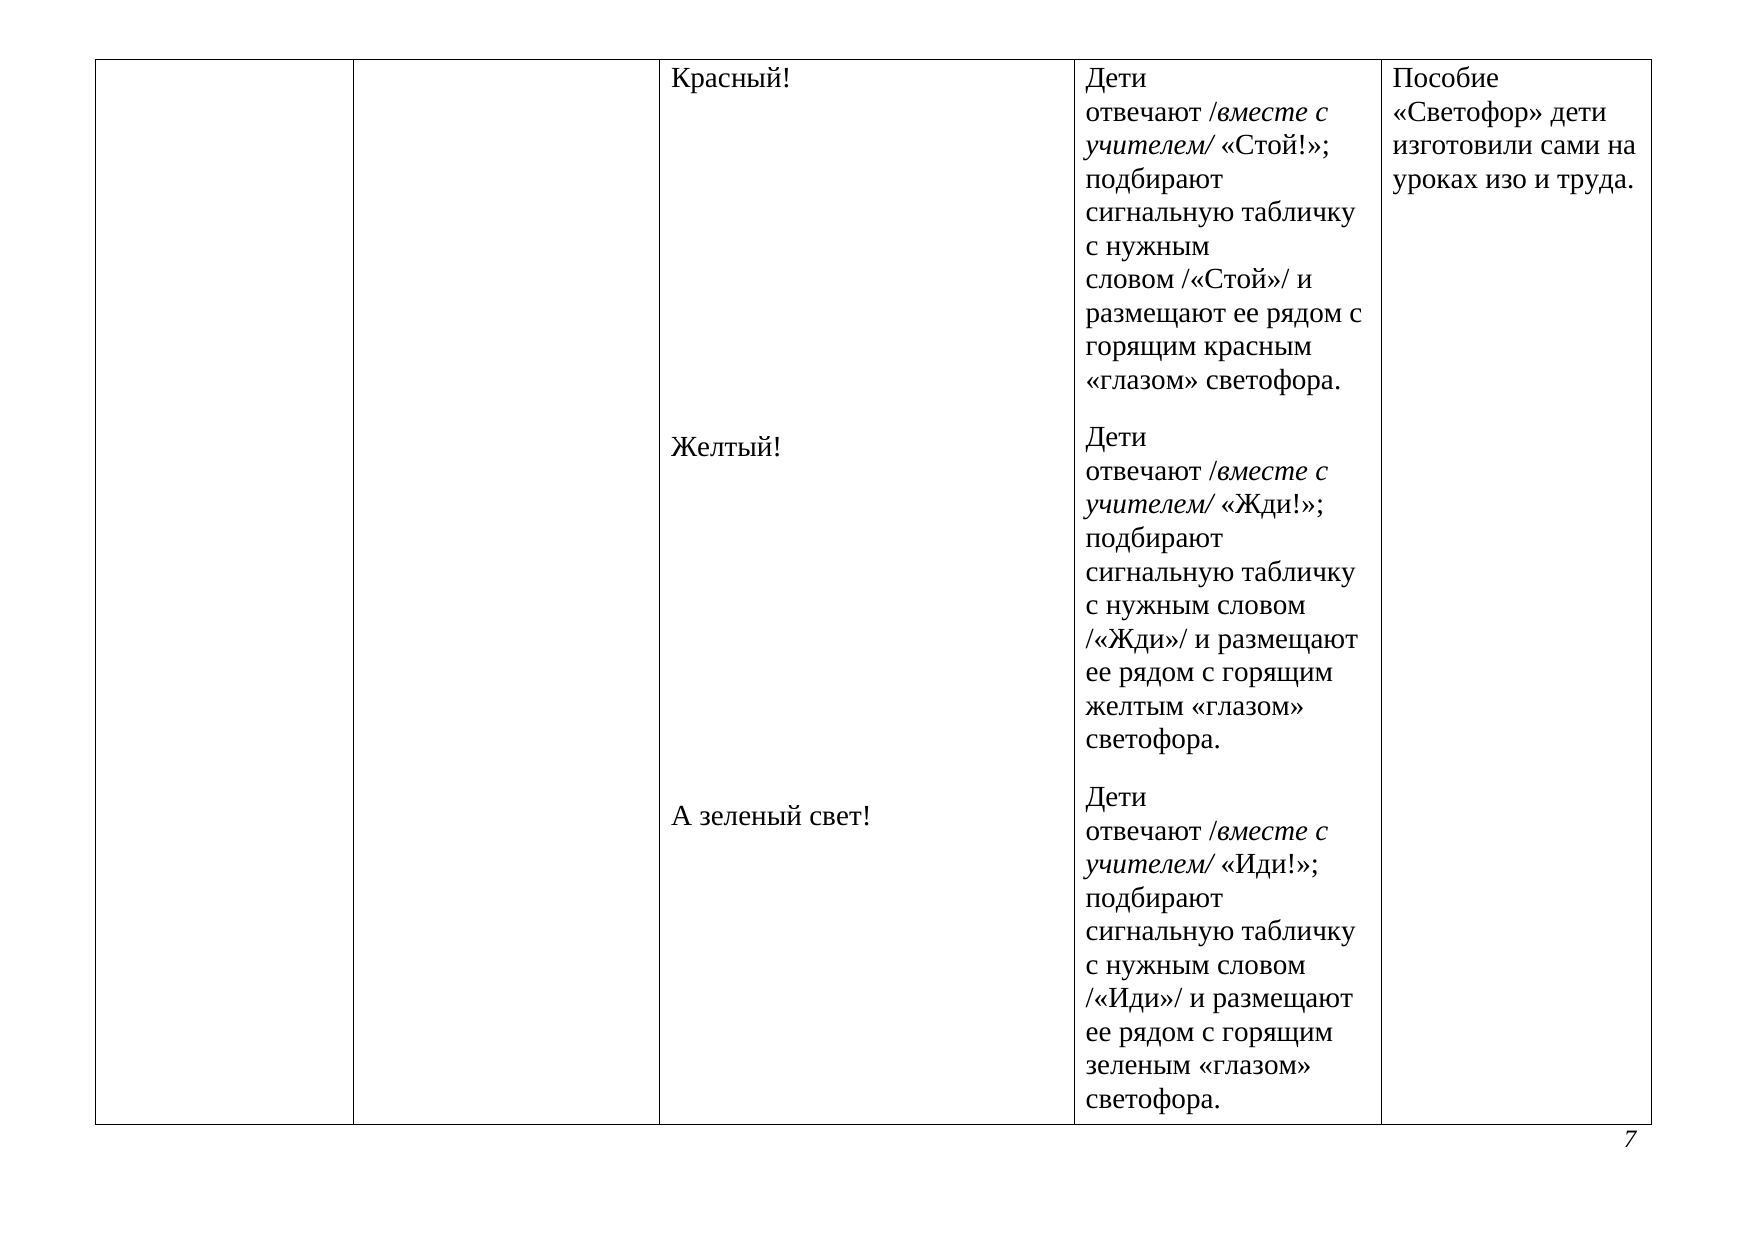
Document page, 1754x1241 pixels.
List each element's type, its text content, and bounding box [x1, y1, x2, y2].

table_cell Красный! Желтый! А зеленый свет! [660, 60, 1074, 1124]
table_cell [96, 60, 353, 1124]
table_cell Пособие «Светофор» дети изготовили сами на уроках изо и труда. [1382, 60, 1651, 1124]
table_cell Дети отвечают /вместе с учителем/ «Стой!»; подбирают сигнальную табличку с нужным словом /«Стой»/ и размещают ее рядом с горящим красным «глазом» светофора. Дети отвечают /вместе с учителем/ «Жди!»; подбирают сигнальную табличку с нужным словом /«Жди»/ и размещают ее рядом с горящим желтым «глазом» светофора. Дети отвечают /вместе с учителем/ «Иди!»; подбирают сигнальную табличку с нужным словом /«Иди»/ и размещают ее рядом с горящим зеленым «глазом» светофора. [1075, 60, 1381, 1124]
table_cell [354, 60, 659, 1124]
